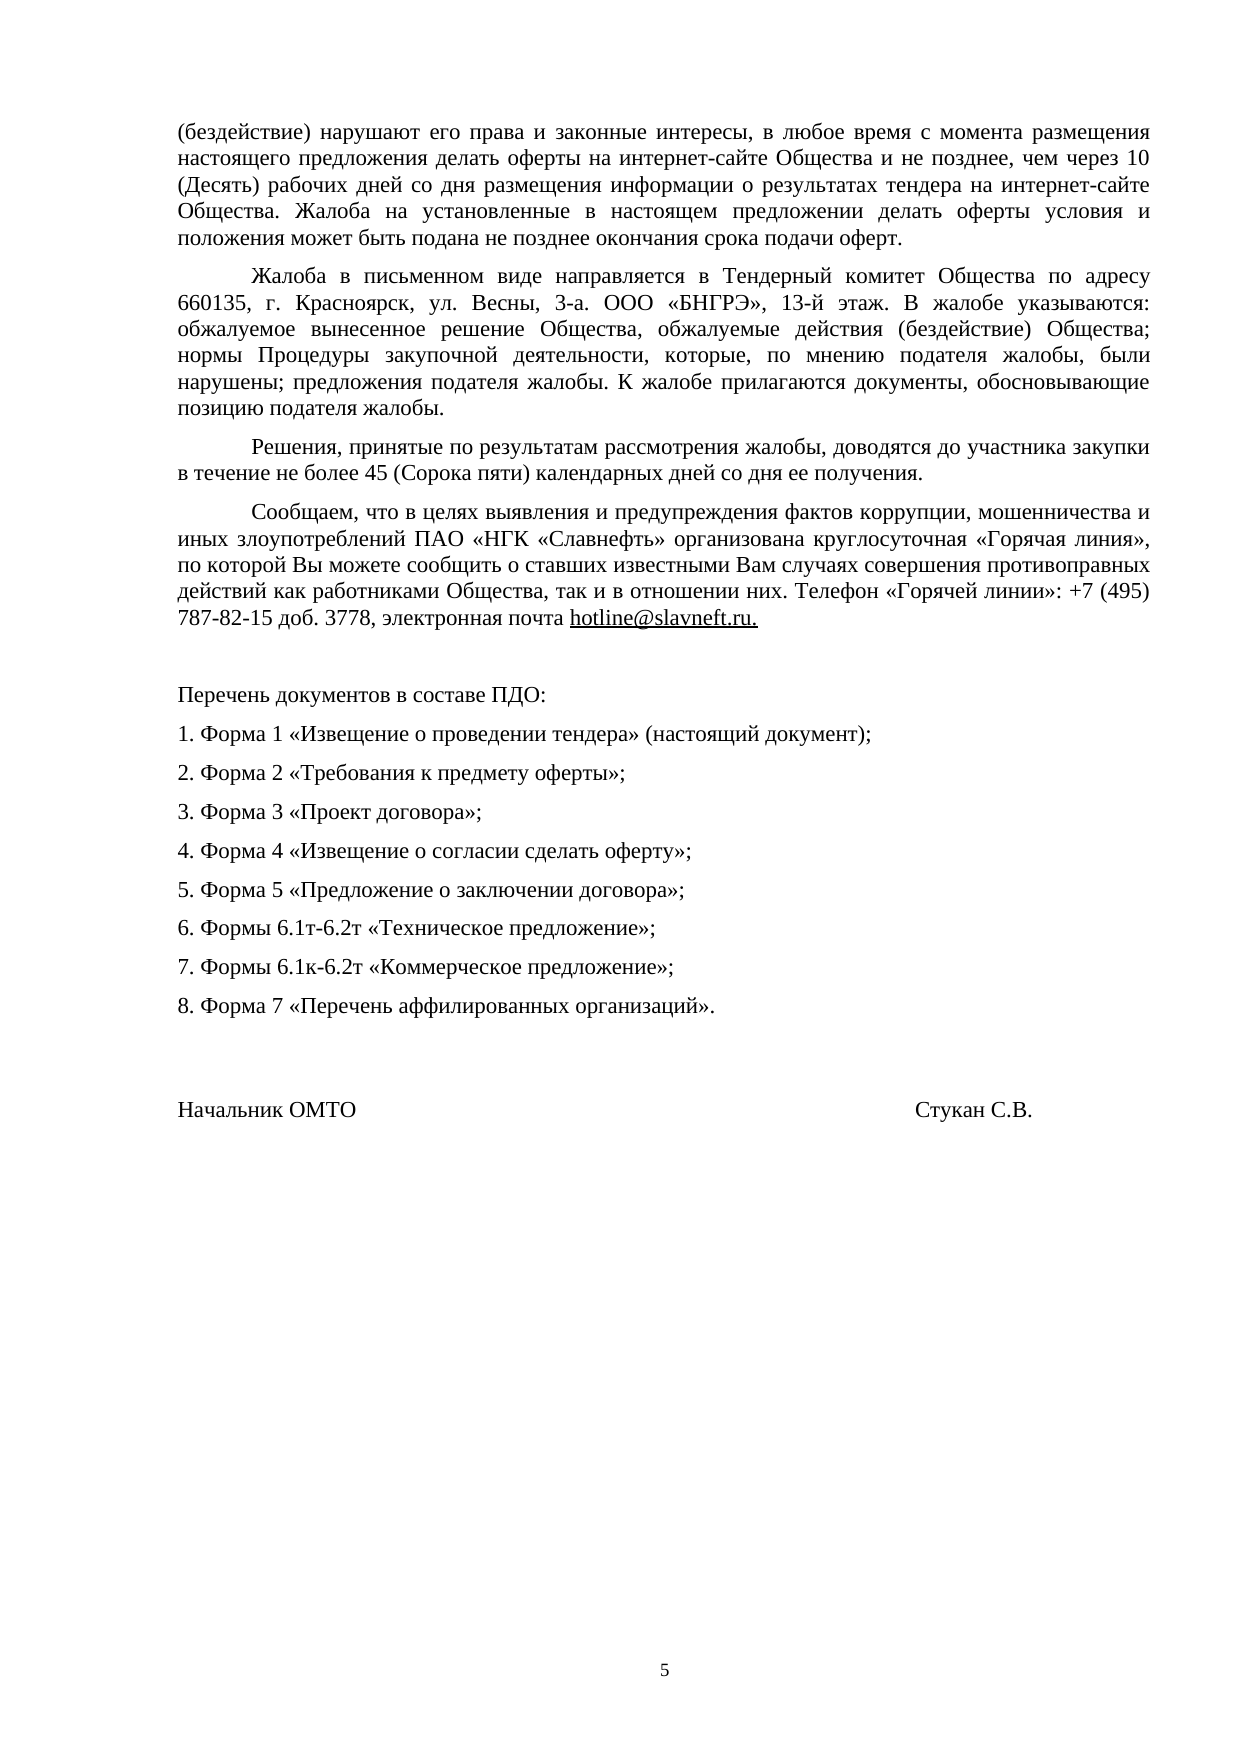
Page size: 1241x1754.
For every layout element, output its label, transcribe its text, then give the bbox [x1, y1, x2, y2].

text 5. Форма 5 «Предложение о заключении договора»; [177, 876, 1152, 902]
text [177, 118, 1152, 250]
text Решения, принятые по результатам рассмотрения жалобы, доводятся до участника закупки в течение не более 45 (Сорока пяти) календарных дней со дня ее получения. [177, 433, 1152, 486]
text 4. Форма 4 «Извещение о согласии сделать оферту»; [177, 837, 1152, 863]
text 3. Форма 3 «Проект договора»; [177, 798, 1152, 824]
text 7. Формы 6.1к-6.2т «Коммерческое предложение»; [177, 953, 1152, 980]
text Начальник ОМТО Стукан С.В. [177, 1096, 1152, 1123]
text 6. Формы 6.1т-6.2т «Техническое предложение»; [177, 914, 1152, 941]
text 8. Форма 7 «Перечень аффилированных организаций». [177, 992, 1152, 1018]
text 2. Форма 2 «Требования к предмету оферты»; [177, 759, 1152, 785]
text Жалоба в письменном виде направляется в Тендерный комитет Общества по адресу 660135, г. Красноярск, ул. Весны, 3-а. ООО «БНГРЭ», 13-й этаж. В жалобе указываются: обжалуемое вынесенное решение Общества, обжалуемые действия (бездействие) Общества; нормы Процедуры закупочной деятельности, которые, по мнению подателя жалобы, были нарушены; предложения подателя жалобы. К жалобе прилагаются документы, обосновывающие позицию подателя жалобы. [177, 262, 1152, 421]
text Перечень документов в составе ПДО: [177, 681, 1152, 708]
text Сообщаем, что в целях выявления и предупреждения фактов коррупции, мошенничества и иных злоупотреблений ПАО «НГК «Славнефть» организована круглосуточная «Горячая линия», по которой Вы можете сообщить о ставших известными Вам случаях совершения противоправных действий как работниками Общества, так и в отношении них. Телефон «Горячей линии»: +7 (495) 787-82-15 доб. 3778, электронная почта hotline@slavneft.ru. [177, 498, 1152, 630]
text 1. Форма 1 «Извещение о проведении тендера» (настоящий документ); [177, 720, 1152, 747]
